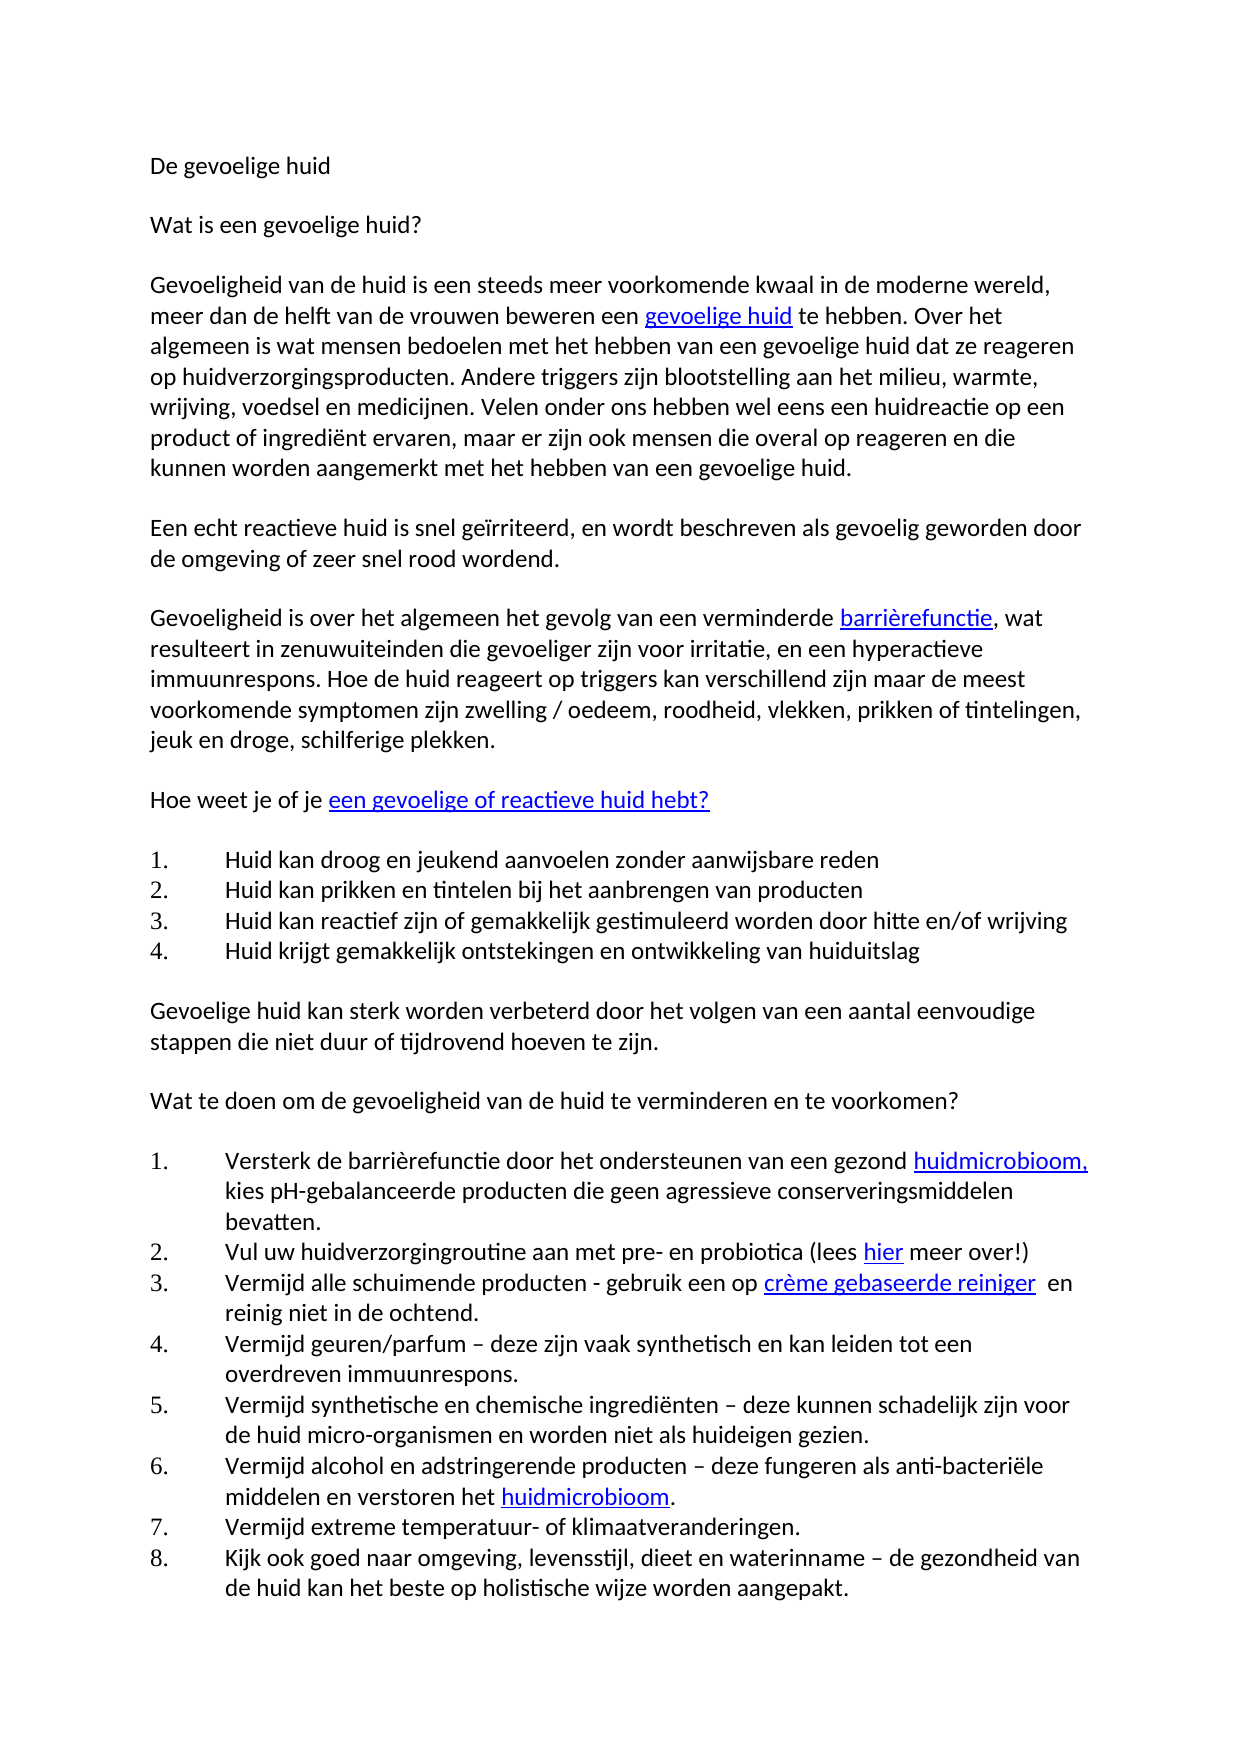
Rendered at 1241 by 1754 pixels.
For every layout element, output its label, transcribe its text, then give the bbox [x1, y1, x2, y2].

text Een echt reactieve huid is snel geïrriteerd, en wordt beschreven als gevoelig geworden door de omgeving of zeer snel rood wordend. [150, 512, 1090, 573]
text Gevoeligheid is over het algemeen het gevolg van een verminderde barrièrefunctie, wat resulteert in zenuwuiteinden die gevoeliger zijn voor irritatie, en een hyperactieve immuunrespons. Hoe de huid reageert op triggers kan verschillend zijn maar de meest voorkomende symptomen zijn zwelling / oedeem, roodheid, vlekken, prikken of tintelingen, jeuk en droge, schilferige plekken. [150, 602, 1090, 755]
list Huid kan reactief zijn of gemakkelijk gestimuleerd worden door hitte en/of wrijving [150, 905, 1090, 935]
list Huid kan prikken en tintelen bij het aanbrengen van producten [150, 874, 1090, 905]
list Vermijd geuren/parfum – deze zijn vaak synthetisch en kan leiden tot een overdreven immuunrespons. [150, 1328, 1090, 1389]
list Huid krijgt gemakkelijk ontstekingen en ontwikkeling van huiduitslag [150, 935, 1090, 966]
list Kijk ook goed naar omgeving, levensstijl, dieet en waterinname – de gezondheid van de huid kan het beste op holistische wijze worden aangepakt. [150, 1542, 1090, 1603]
text Gevoelige huid kan sterk worden verbeterd door het volgen van een aantal eenvoudige stappen die niet duur of tijdrovend hoeven te zijn. [150, 995, 1090, 1056]
list Versterk de barrièrefunctie door het ondersteunen van een gezond huidmicrobioom, kies pH-gebalanceerde producten die geen agressieve conserveringsmiddelen bevatten. [150, 1145, 1090, 1237]
list Huid kan droog en jeukend aanvoelen zonder aanwijsbare reden [150, 844, 1090, 874]
list Vermijd alcohol en adstringerende producten – deze fungeren als anti-bacteriële middelen en verstoren het huidmicrobioom. [150, 1450, 1090, 1511]
text De gevoelige huid [150, 150, 1090, 181]
text Wat is een gevoelige huid? [150, 210, 1090, 240]
text Wat te doen om de gevoeligheid van de huid te verminderen en te voorkomen? [150, 1085, 1090, 1116]
list Vul uw huidverzorgingroutine aan met pre- en probiotica (lees hier meer over!) [150, 1237, 1090, 1267]
list Vermijd alle schuimende producten - gebruik een op crème gebaseerde reiniger en reinig niet in de ochtend. [150, 1267, 1090, 1328]
text Hoe weet je of je een gevoelige of reactieve huid hebt? [150, 784, 1090, 815]
list Vermijd extreme temperatuur- of klimaatveranderingen. [150, 1511, 1090, 1542]
list Vermijd synthetische en chemische ingrediënten – deze kunnen schadelijk zijn voor de huid micro-organismen en worden niet als huideigen gezien. [150, 1389, 1090, 1450]
text Gevoeligheid van de huid is een steeds meer voorkomende kwaal in de moderne wereld, meer dan de helft van de vrouwen beweren een gevoelige huid te hebben. Over het algemeen is wat mensen bedoelen met het hebben van een gevoelige huid dat ze reageren op huidverzorgingsproducten. Andere triggers zijn blootstelling aan het milieu, warmte, wrijving, voedsel en medicijnen. Velen onder ons hebben wel eens een huidreactie op een product of ingrediënt ervaren, maar er zijn ook mensen die overal op reageren en die kunnen worden aangemerkt met het hebben van een gevoelige huid. [150, 269, 1090, 483]
